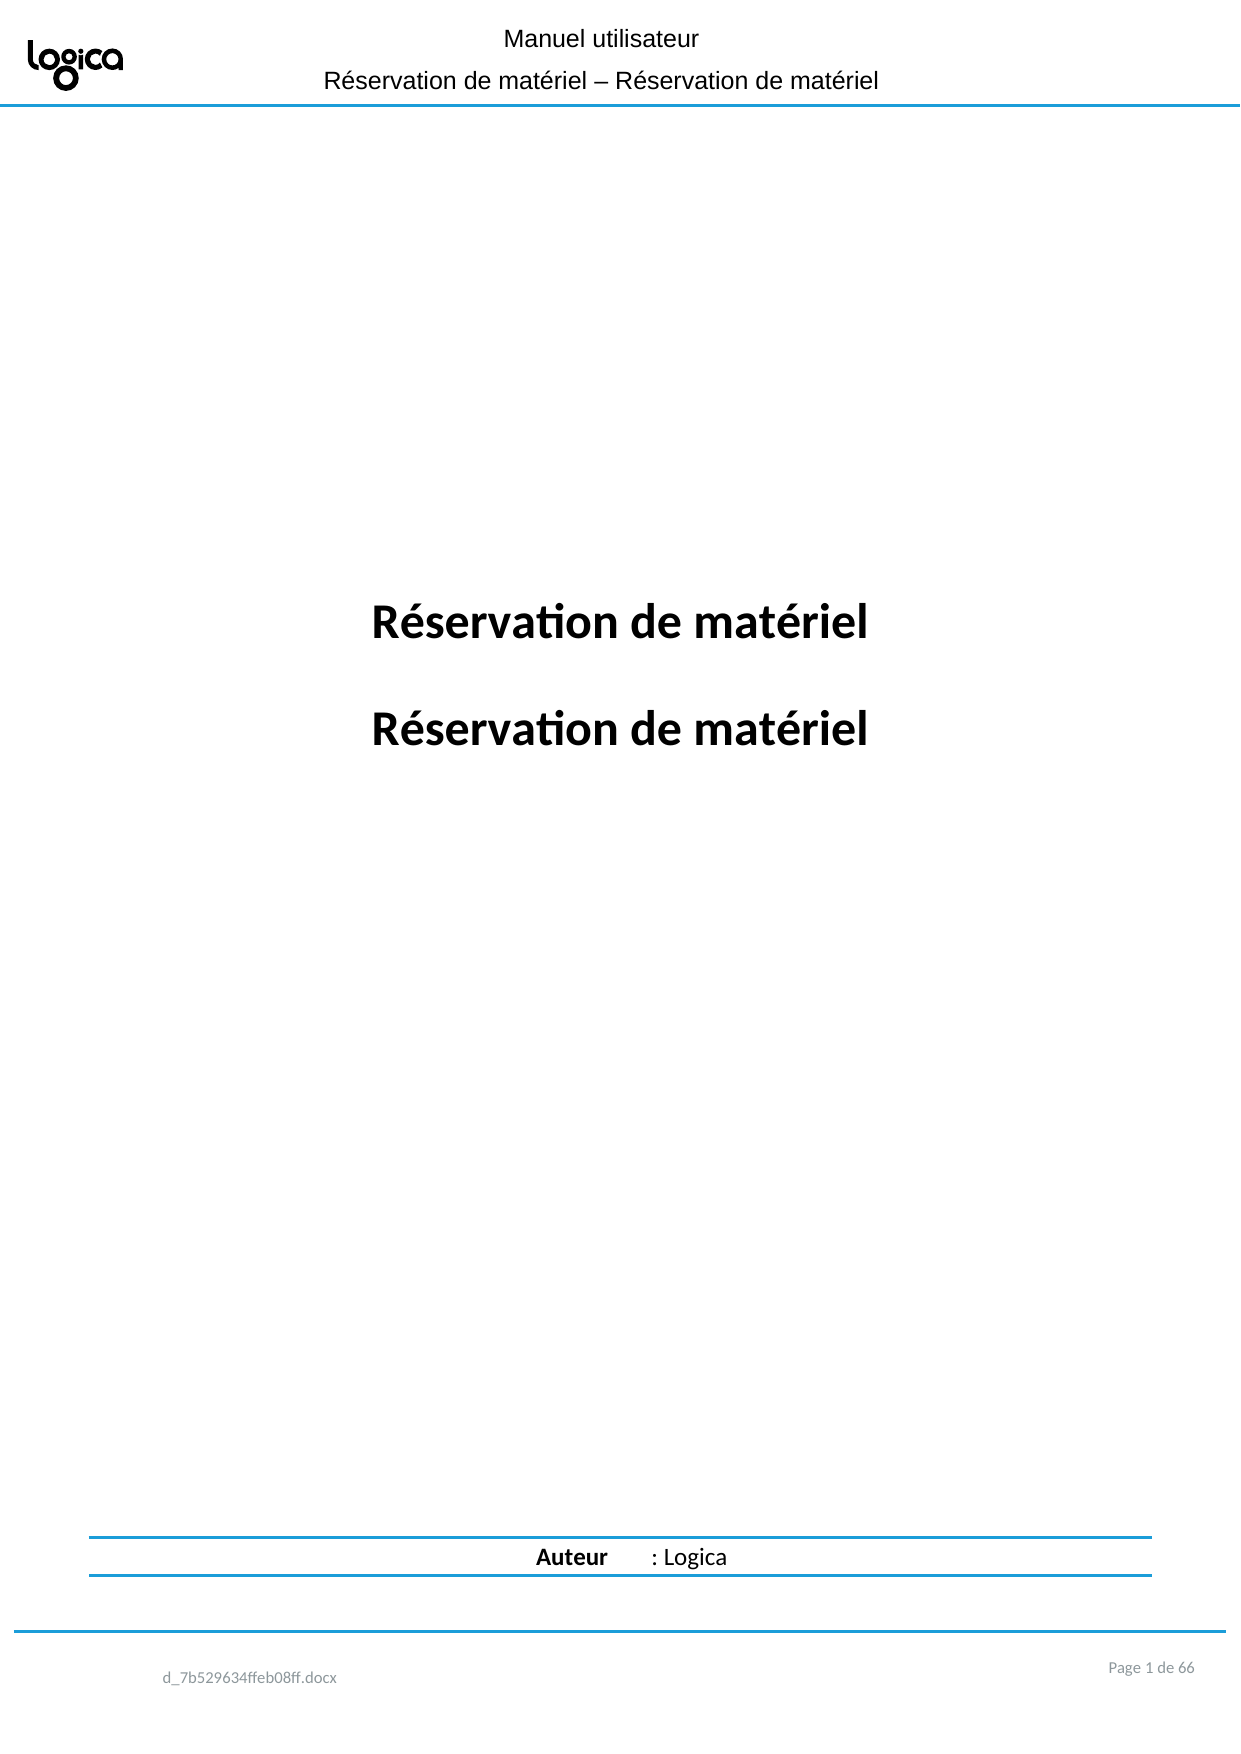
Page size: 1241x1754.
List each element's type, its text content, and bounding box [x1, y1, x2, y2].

text Réservation de matériel [89, 697, 1152, 758]
text Auteur : [89, 1539, 1152, 1574]
